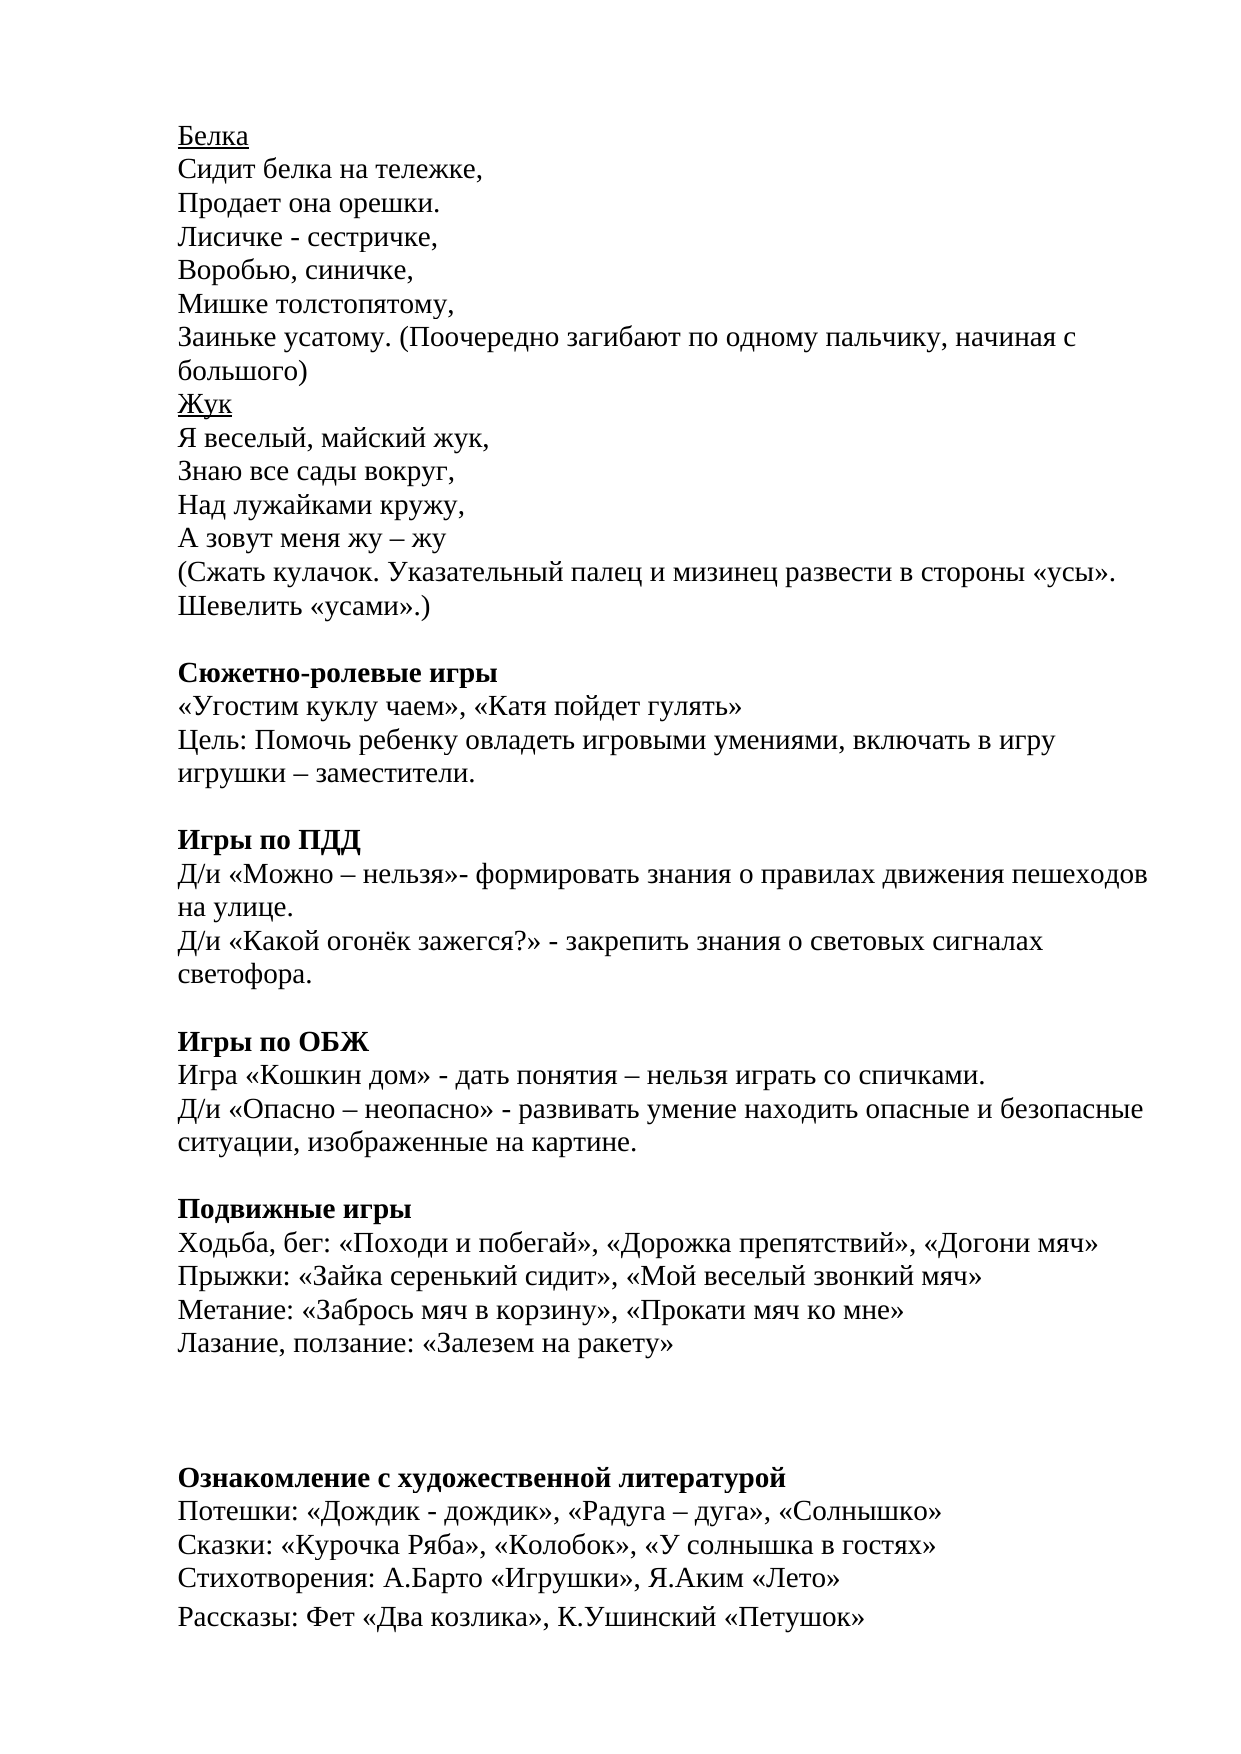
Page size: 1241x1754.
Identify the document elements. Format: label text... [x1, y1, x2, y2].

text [177, 1560, 1152, 1632]
text Ознакомление с художественной литературой Потешки: «Дождик - дождик», «Радуга – дуга», «Солнышко» Сказки: «Курочка Ряба», «Колобок», «У солнышка в гостях» [177, 1393, 1152, 1560]
text Белка Сидит белка на тележке, Продает она орешки. Лисичке - сестричке, Воробью, синичке, Мишке толстопятому, Заиньке усатому. (Поочередно загибают по одному пальчику, начиная с большого) Жук Я веселый, майский жук, Знаю все сады вокруг, Над лужайками кружу, А зовут меня жу – жу (Сжать кулачок. Указательный палец и мизинец развести в стороны «усы». Шевелить «усами».) Сюжетно-ролевые игры «Угостим куклу чаем», «Катя пойдет гулять» Цель: Помочь ребенку овладеть игровыми умениями, включать в игру игрушки – заместители. Игры по ПДД Д/и «Можно – нельзя»- формировать знания о правилах движения пешеходов на улице. Д/и «Какой огонёк зажегся?» - закрепить знания о световых сигналах светофора. Игры по ОБЖ Игра «Кошкин дом» - дать понятия – нельзя играть со спичками. Д/и «Опасно – неопасно» - развивать умение находить опасные и безопасные ситуации, изображенные на картине. Подвижные игры Ходьба, бег: «Походи и побегай», «Дорожка препятствий», «Догони мяч» Прыжки: «Зайка серенький сидит», «Мой веселый звонкий мяч» Метание: «Забрось мяч в корзину», «Прокати мяч ко мне» Лазание, ползание: «Залезем на ракету» [177, 118, 1152, 1359]
